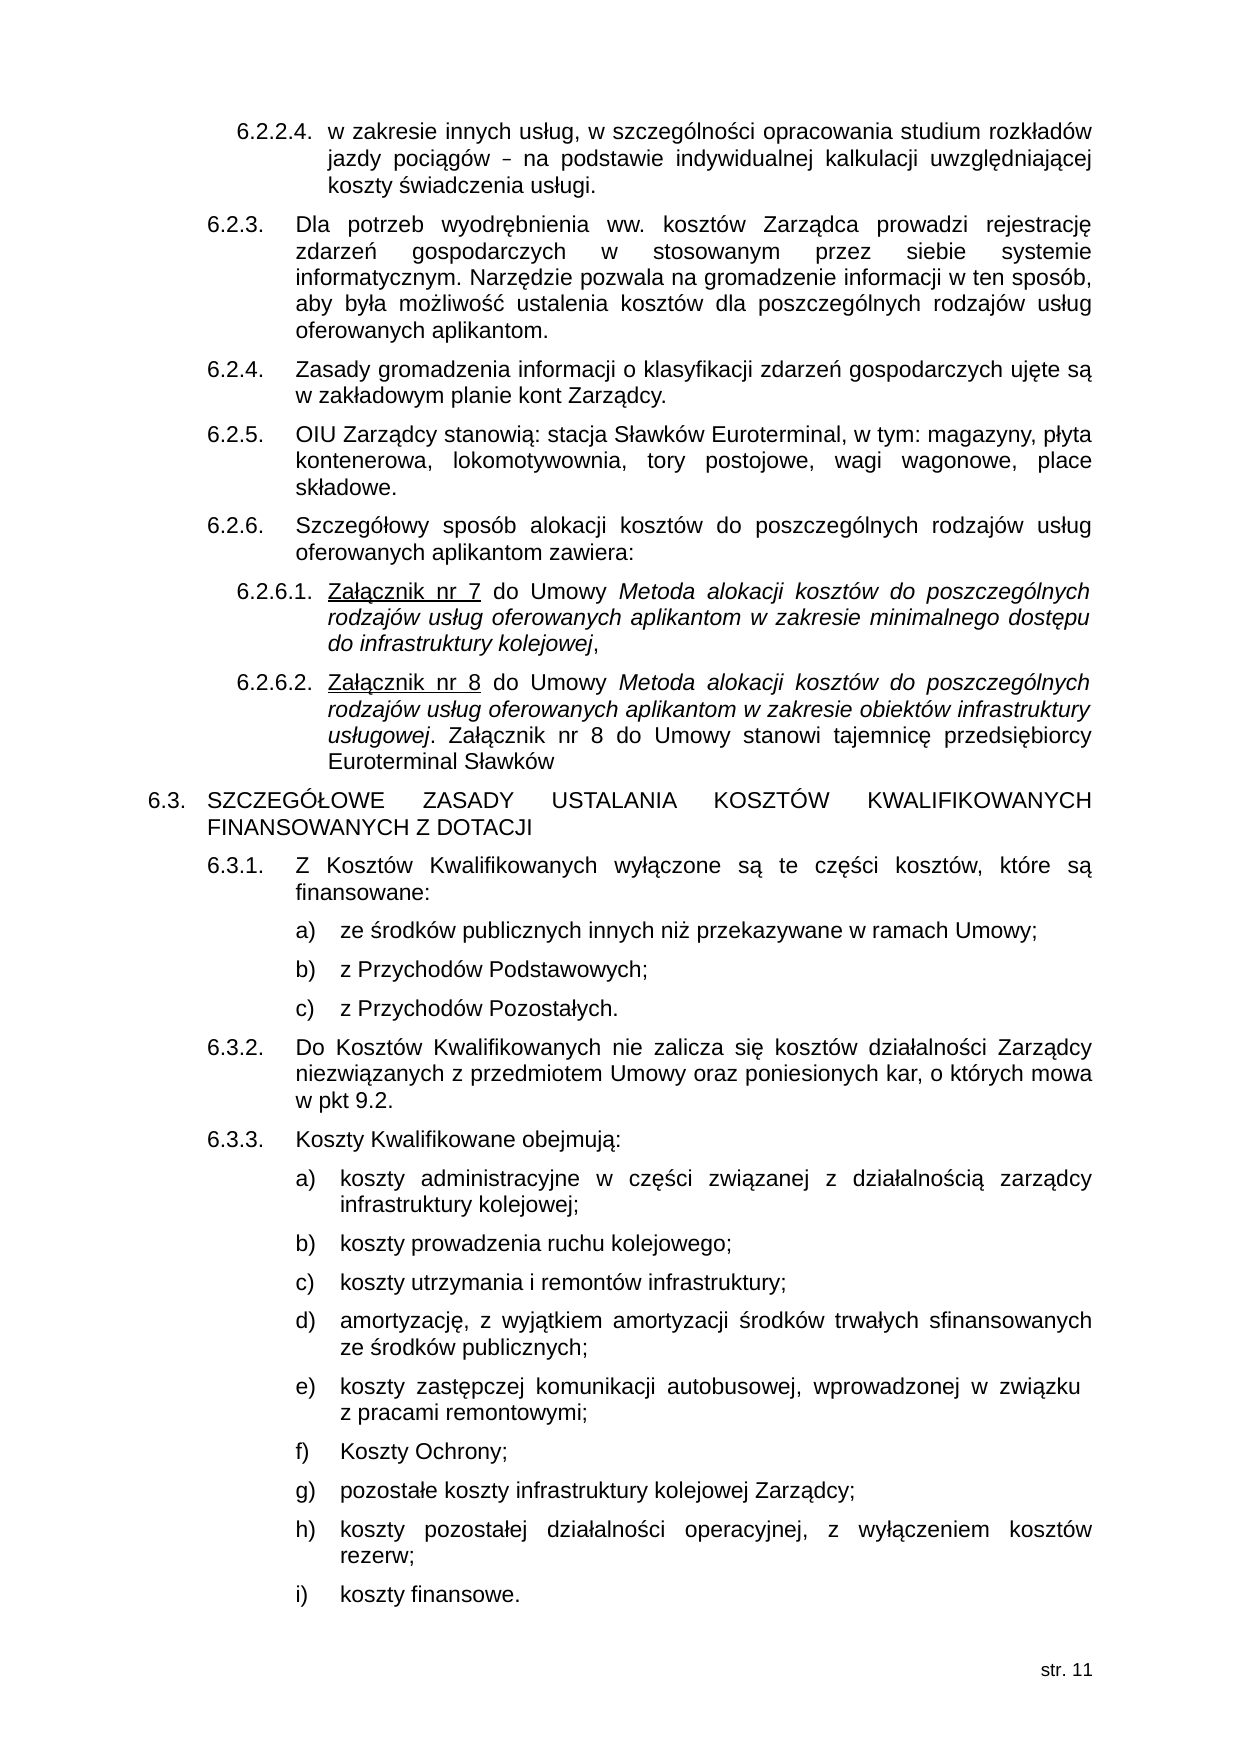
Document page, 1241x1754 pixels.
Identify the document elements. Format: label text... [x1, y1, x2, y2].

list Z Kosztów Kwalifikowanych wyłączone są te części kosztów, które są finansowane: [207, 852, 1092, 905]
list koszty prowadzenia ruchu kolejowego; [295, 1230, 1092, 1256]
list w zakresie innych usług, w szczególności opracowania studium rozkładów jazdy pociągów – na podstawie indywidualnej kalkulacji uwzględniającej koszty świadczenia usługi. [236, 118, 1092, 199]
list z Przychodów Pozostałych. [295, 995, 1092, 1022]
list koszty zastępczej komunikacji autobusowej, wprowadzonej w związku z pracami remontowymi; [295, 1373, 1092, 1425]
list OIU Zarządcy stanowią: stacja Sławków Euroterminal, w tym: magazyny, płyta kontenerowa, lokomotywownia, tory postojowe, wagi wagonowe, place składowe. [207, 421, 1092, 500]
list Załącznik nr 8 do Umowy Metoda alokacji kosztów do poszczególnych rodzajów usług oferowanych aplikantom w zakresie obiektów infrastruktury usługowej. Załącznik nr 8 do Umowy stanowi tajemnicę przedsiębiorcy Euroterminal Sławków [236, 669, 1092, 774]
list ze środków publicznych innych niż przekazywane w ramach Umowy; [295, 917, 1092, 944]
list Załącznik nr 7 do Umowy Metoda alokacji kosztów do poszczególnych rodzajów usług oferowanych aplikantom w zakresie minimalnego dostępu do infrastruktury kolejowej, [236, 578, 1092, 657]
list koszty finansowe. [295, 1581, 1092, 1607]
list Szczegółowy sposób alokacji kosztów do poszczególnych rodzajów usług oferowanych aplikantom zawiera: [207, 512, 1092, 565]
list Do Kosztów Kwalifikowanych nie zalicza się kosztów działalności Zarządcy niezwiązanych z przedmiotem Umowy oraz poniesionych kar, o których mowa w pkt 9.2. [207, 1034, 1092, 1113]
list Dla potrzeb wyodrębnienia ww. kosztów Zarządca prowadzi rejestrację zdarzeń gospodarczych w stosowanym przez siebie systemie informatycznym. Narzędzie pozwala na gromadzenie informacji w ten sposób, aby była możliwość ustalenia kosztów dla poszczególnych rodzajów usług oferowanych aplikantom. [207, 211, 1092, 343]
list Szczegółowe zasady ustalania Kosztów Kwalifikowanych finansowanych z Dotacji [148, 787, 1092, 840]
list koszty utrzymania i remontów infrastruktury; [295, 1268, 1092, 1295]
list Zasady gromadzenia informacji o klasyfikacji zdarzeń gospodarczych ujęte są w zakładowym planie kont Zarządcy. [207, 356, 1092, 408]
list amortyzację, z wyjątkiem amortyzacji środków trwałych sfinansowanych ze środków publicznych; [295, 1307, 1092, 1360]
list Koszty Ochrony; [295, 1438, 1092, 1464]
list koszty pozostałej działalności operacyjnej, z wyłączeniem kosztów rezerw; [295, 1516, 1092, 1568]
list pozostałe koszty infrastruktury kolejowej Zarządcy; [295, 1477, 1092, 1503]
list koszty administracyjne w części związanej z działalnością zarządcy infrastruktury kolejowej; [295, 1164, 1092, 1217]
list z Przychodów Podstawowych; [295, 956, 1092, 983]
list Koszty Kwalifikowane obejmują: [207, 1126, 1092, 1152]
